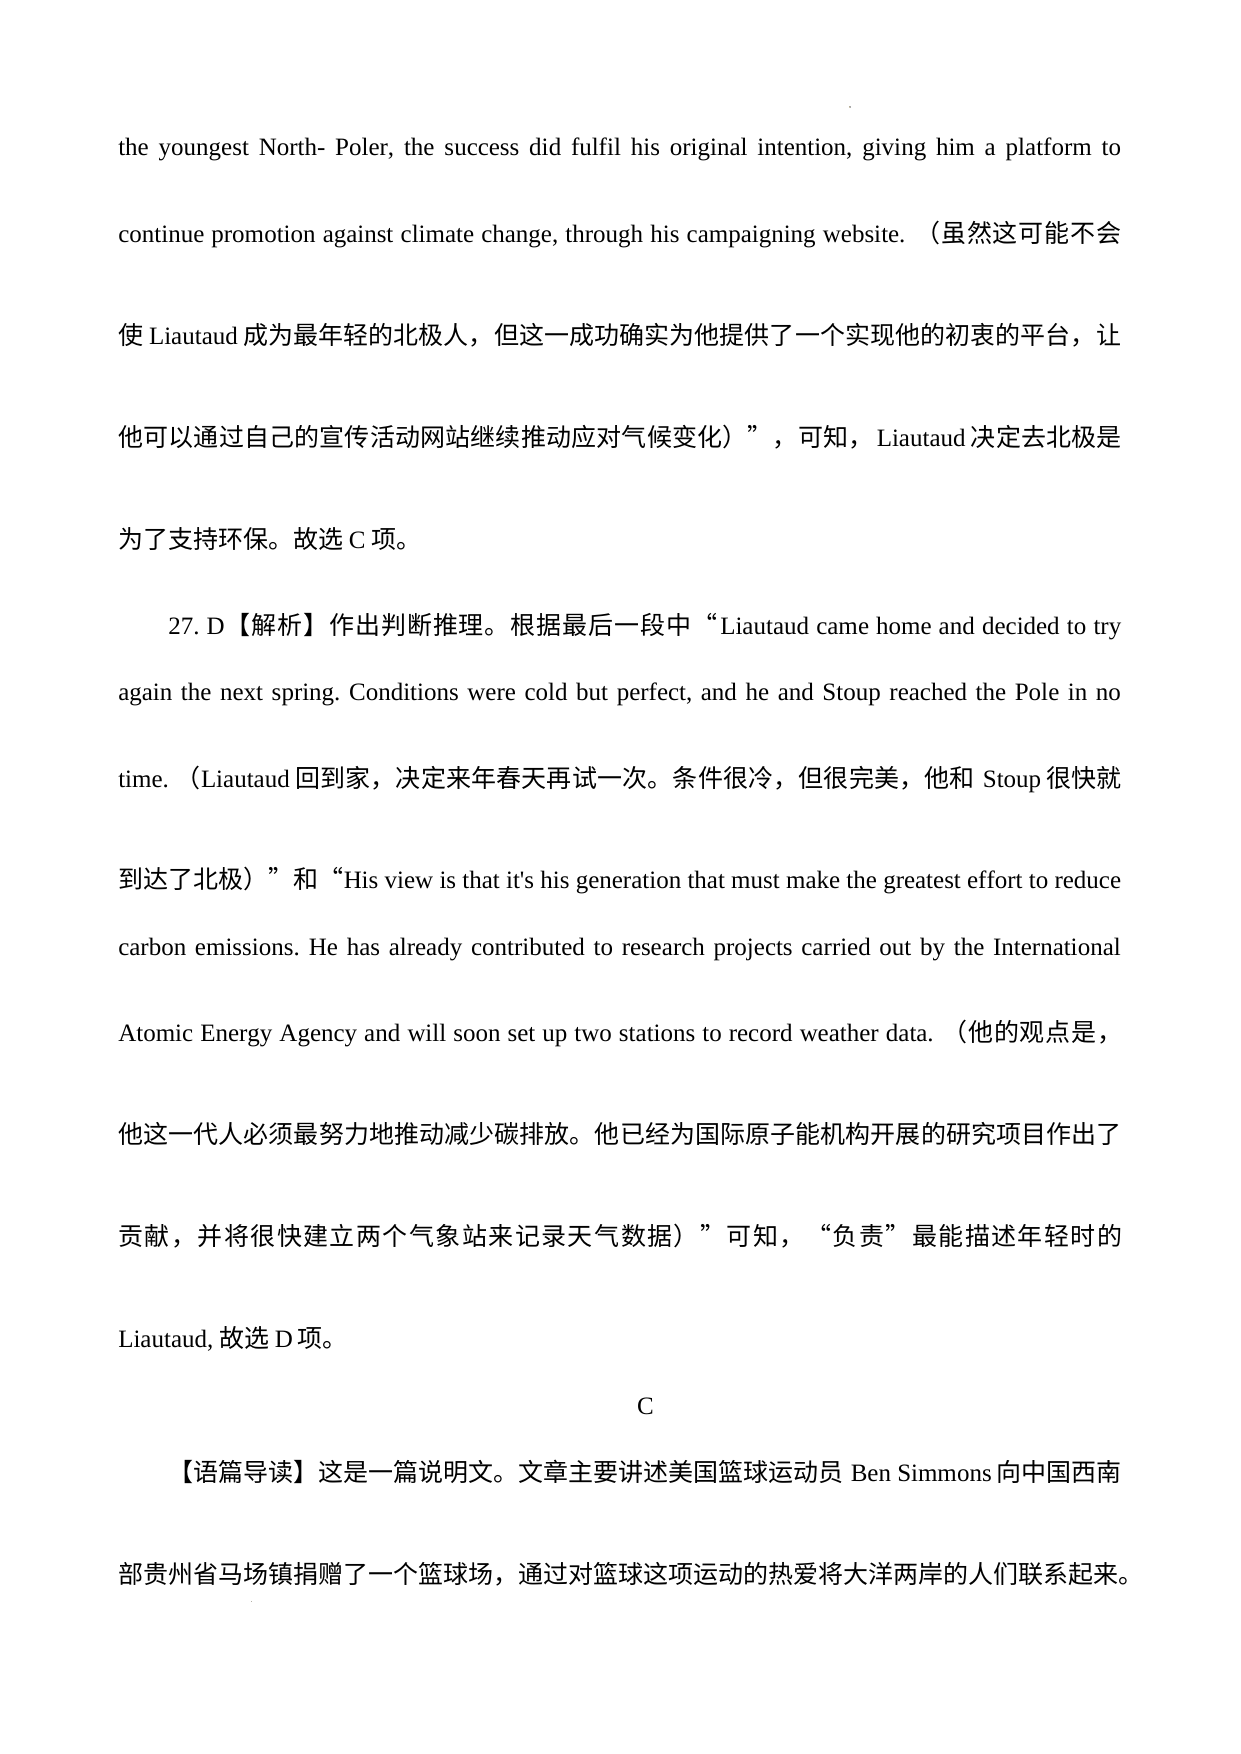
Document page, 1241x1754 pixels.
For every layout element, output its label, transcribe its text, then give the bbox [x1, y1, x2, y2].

text 【语篇导读】这是一篇说明文。文章主要讲述美国篮球运动员Ben Simmons向中国西南部贵州省马场镇捐赠了一个篮球场，通过对篮球这项运动的热爱将大洋两岸的人们联系起来。 [118, 1437, 1122, 1607]
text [118, 130, 1122, 571]
text C [118, 1389, 1122, 1423]
text 27. D【解析】作出判断推理。根据最后一段中“Liautaud came home and decided to try again the next spring. Conditions were cold but perfect, and he and Stoup reached the Pole in no time. （Liautaud回到家，决定来年春天再试一次。条件很冷，但很完美，他和Stoup很快就到达了北极）”和“His view is that it's his generation that must make the greatest effort to reduce carbon emissions. He has already contributed to research projects carried out by the International Atomic Energy Agency and will soon set up two stations to record weather data. （他的观点是，他这一代人必须最努力地推动减少碳排放。他已经为国际原子能机构开展的研究项目作出了贡献，并将很快建立两个气象站来记录天气数据）”可知，“负责”最能描述年轻时的Liautaud, 故选D项。 [118, 589, 1122, 1371]
